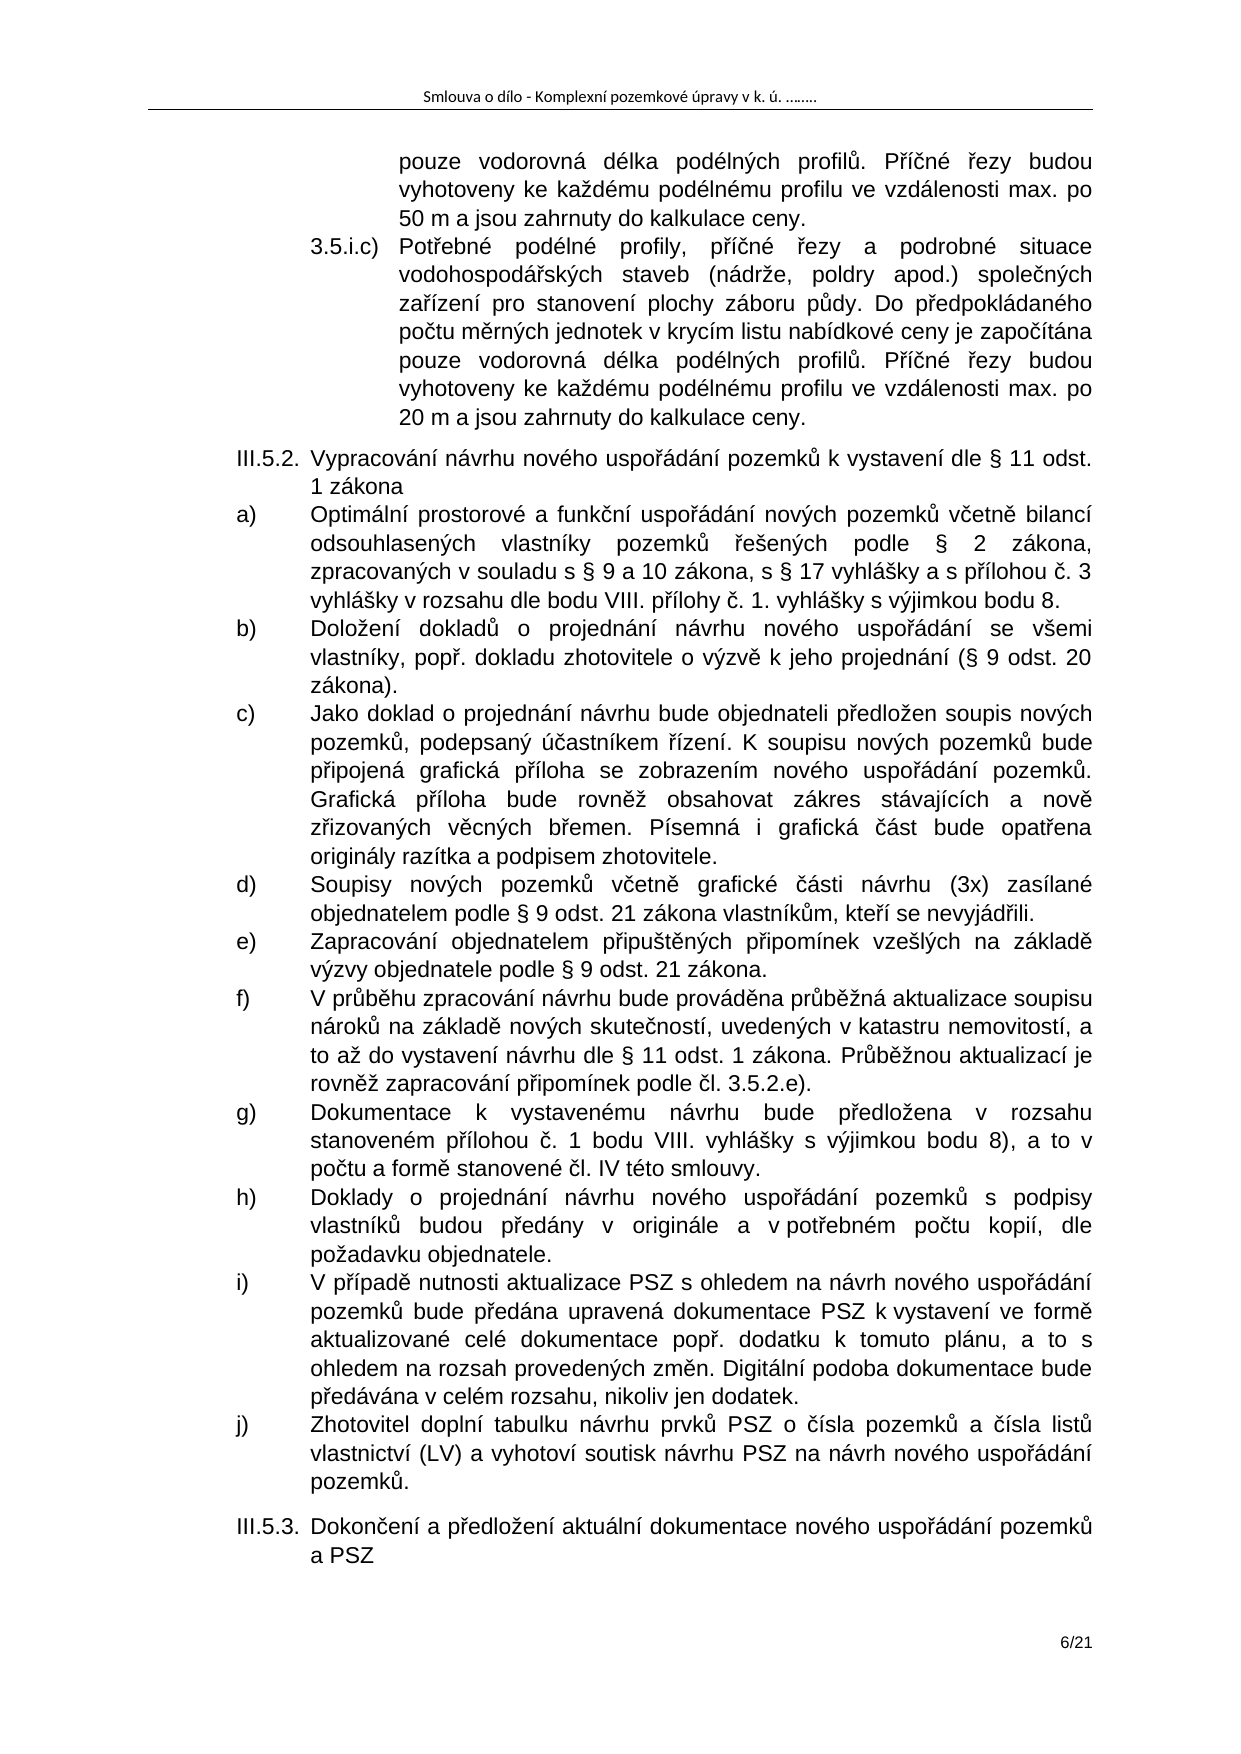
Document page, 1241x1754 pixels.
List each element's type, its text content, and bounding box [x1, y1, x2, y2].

text Soupisy nových pozemků včetně grafické části návrhu (3x) zasílané objednatelem podle § 9 odst. 21 zákona vlastníkům, kteří se nevyjádřili. [236, 871, 1093, 926]
text Vypracování návrhu nového uspořádání pozemků k vystavení dle § 11 odst. 1 zákona [236, 444, 1093, 499]
text Dokumentace k vystavenému návrhu bude předložena v rozsahu stanoveném přílohou č. 1 bodu VIII. vyhlášky s výjimkou bodu 8), a to v počtu a formě stanovené čl. IV této smlouvy. [236, 1098, 1093, 1182]
text Doložení dokladů o projednání návrhu nového uspořádání se všemi vlastníky, popř. dokladu zhotovitele o výzvě k jeho projednání (§ 9 odst. 20 zákona). [236, 615, 1093, 698]
list 3.5.i.c) Potřebné podélné profily, příčné řezy a podrobné situace vodohospodářských staveb (nádrže, poldry apod.) společných zařízení pro stanovení plochy záboru půdy. Do předpokládaného počtu měrných jednotek v krycím listu nabídkové ceny je započítána pouze vodorovná délka podélných profilů. Příčné řezy budou vyhotoveny ke každému podélnému profilu ve vzdálenosti max. po 20 m a jsou zahrnuty do kalkulace ceny. [310, 233, 1093, 430]
text Zapracování objednatelem připuštěných připomínek vzešlých na základě výzvy objednatele podle § 9 odst. 21 zákona. [236, 928, 1093, 983]
text V případě nutnosti aktualizace PSZ s ohledem na návrh nového uspořádání pozemků bude předána upravená dokumentace PSZ k vystavení ve formě aktualizované celé dokumentace popř. dodatku k tomuto plánu, a to s ohledem na rozsah provedených změn. Digitální podoba dokumentace bude předávána v celém rozsahu, nikoliv jen dodatek. [236, 1269, 1093, 1409]
text Zhotovitel doplní tabulku návrhu prvků PSZ o čísla pozemků a čísla listů vlastnictví (LV) a vyhotoví soutisk návrhu PSZ na návrh nového uspořádání pozemků. [236, 1411, 1093, 1494]
text Dokončení a předložení aktuální dokumentace nového uspořádání pozemků a PSZ [236, 1513, 1093, 1568]
text Doklady o projednání návrhu nového uspořádání pozemků s podpisy vlastníků budou předány v originále a v potřebném počtu kopií, dle požadavku objednatele. [236, 1184, 1093, 1267]
text Optimální prostorové a funkční uspořádání nových pozemků včetně bilancí odsouhlasených vlastníky pozemků řešených podle § 2 zákona, zpracovaných v souladu s § 9 a 10 zákona, s § 17 vyhlášky a s přílohou č. 3 vyhlášky v rozsahu dle bodu VIII. přílohy č. 1. vyhlášky s výjimkou bodu 8. [236, 501, 1093, 613]
text Jako doklad o projednání návrhu bude objednateli předložen soupis nových pozemků, podepsaný účastníkem řízení. K soupisu nových pozemků bude připojená grafická příloha se zobrazením nového uspořádání pozemků. Grafická příloha bude rovněž obsahovat zákres stávajících a nově zřizovaných věcných břemen. Písemná i grafická část bude opatřena originály razítka a podpisem zhotovitele. [236, 700, 1093, 869]
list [310, 148, 1093, 231]
text V průběhu zpracování návrhu bude prováděna průběžná aktualizace soupisu nároků na základě nových skutečností, uvedených v katastru nemovitostí, a to až do vystavení návrhu dle § 11 odst. 1 zákona. Průběžnou aktualizací je rovněž zapracování připomínek podle čl. 3.5.2.e). [236, 985, 1093, 1096]
